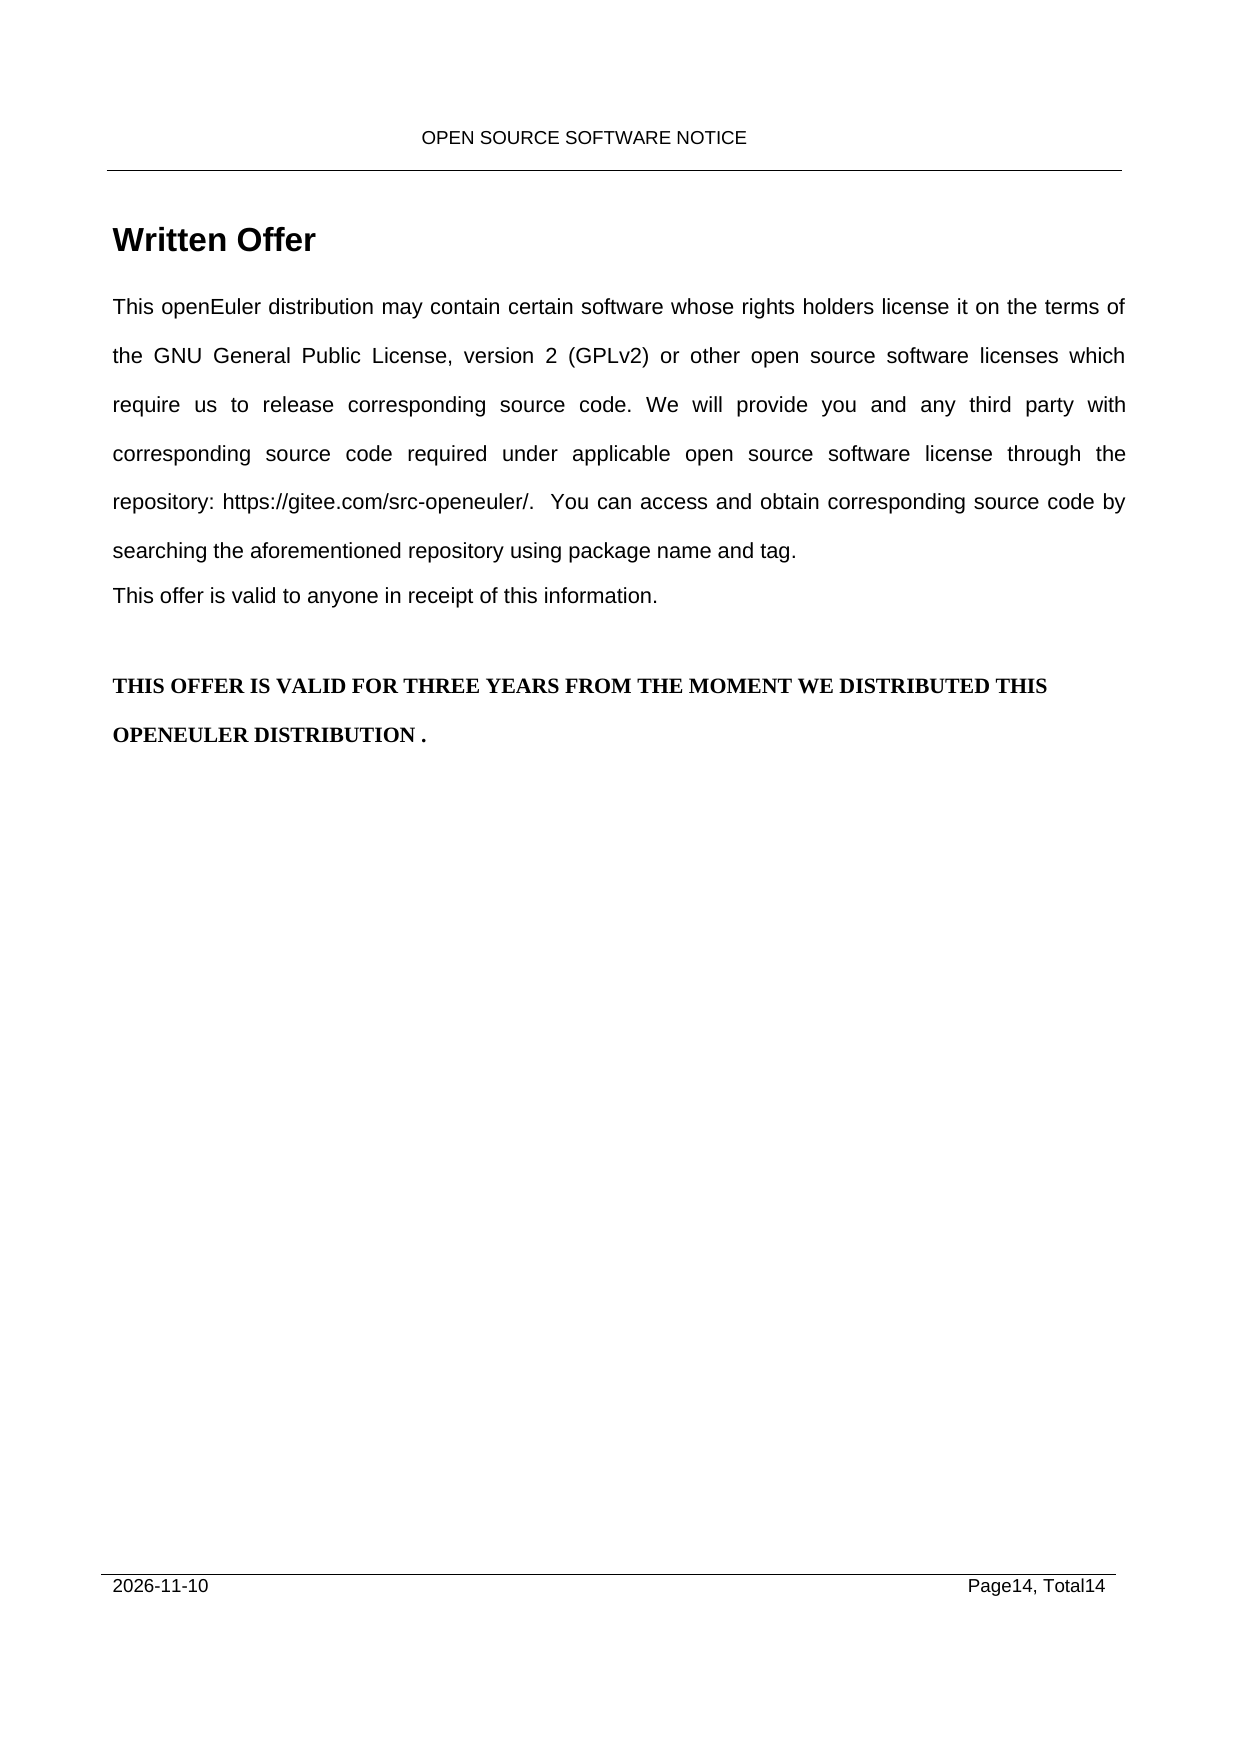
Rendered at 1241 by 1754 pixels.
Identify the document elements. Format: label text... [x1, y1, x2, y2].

text This openEuler distribution may contain certain software whose rights holders license it on the terms of the GNU General Public License, version 2 (GPLv2) or other open source software licenses which require us to release corresponding source code. We will provide you and any third party with corresponding source code required under applicable open source software license through the repository: https://gitee.com/src-openeuler/. You can access and obtain corresponding source code by searching the aforementioned repository using package name and tag. [112, 291, 1128, 567]
text THIS OFFER IS VALID FOR THREE YEARS FROM THE MOMENT WE DISTRIBUTED THIS OPENEULER DISTRIBUTION . [112, 669, 1128, 751]
text This offer is valid to anyone in receipt of this information. [112, 579, 1128, 612]
text Written Offer [112, 206, 1128, 271]
